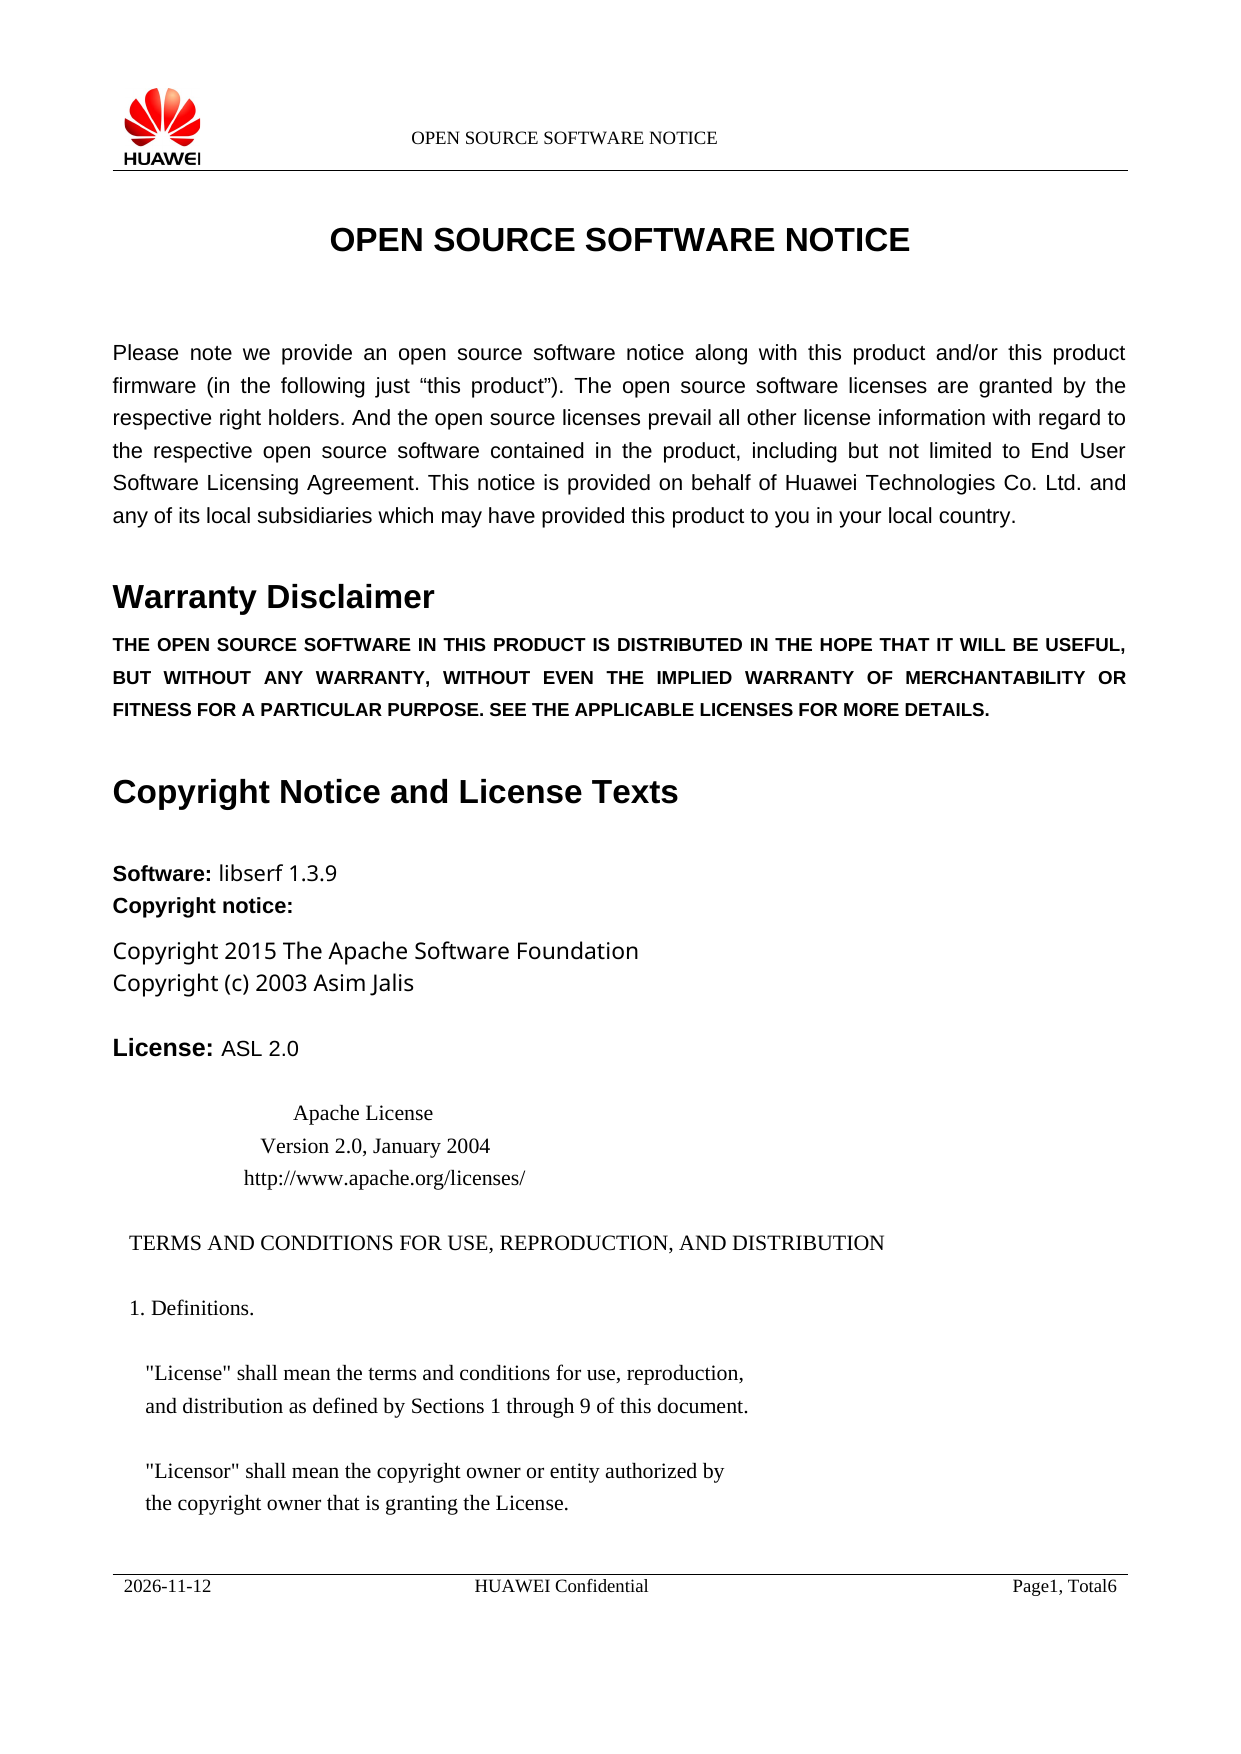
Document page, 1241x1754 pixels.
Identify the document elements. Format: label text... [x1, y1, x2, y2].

text Warranty Disclaimer [112, 564, 1128, 629]
text Please note we provide an open source software notice along with this product and/or this product firmware (in the following just “this product”). The open source software licenses are granted by the respective right holders. And the open source licenses prevail all other license information with regard to the respective open source software contained in the product, including but not limited to End User Software Licensing Agreement. This notice is provided on behalf of Huawei Technologies Co. Ltd. and any of its local subsidiaries which may have provided this product to you in your local country. [112, 336, 1128, 531]
text OPEN SOURCE SOFTWARE NOTICE [112, 206, 1128, 271]
text Copyright notice: [112, 889, 1128, 921]
text The open source software in this product is distributed in the hope that it will be useful, but WITHOUT ANY WARRANTY, without even the implied warranty of MERCHANTABILITY or FITNESS FOR A PARTICULAR PURPOSE. See the applicable licenses for more details. [112, 629, 1128, 726]
text Copyright 2015 The Apache Software Foundation Copyright (c) 2003 Asim Jalis [112, 934, 1128, 1031]
picture [124, 88, 201, 165]
text License: ASL 2.0 [112, 1031, 1128, 1064]
title Software: libserf 1.3.9 [112, 856, 1128, 889]
text Copyright Notice and License Texts [112, 759, 1128, 824]
